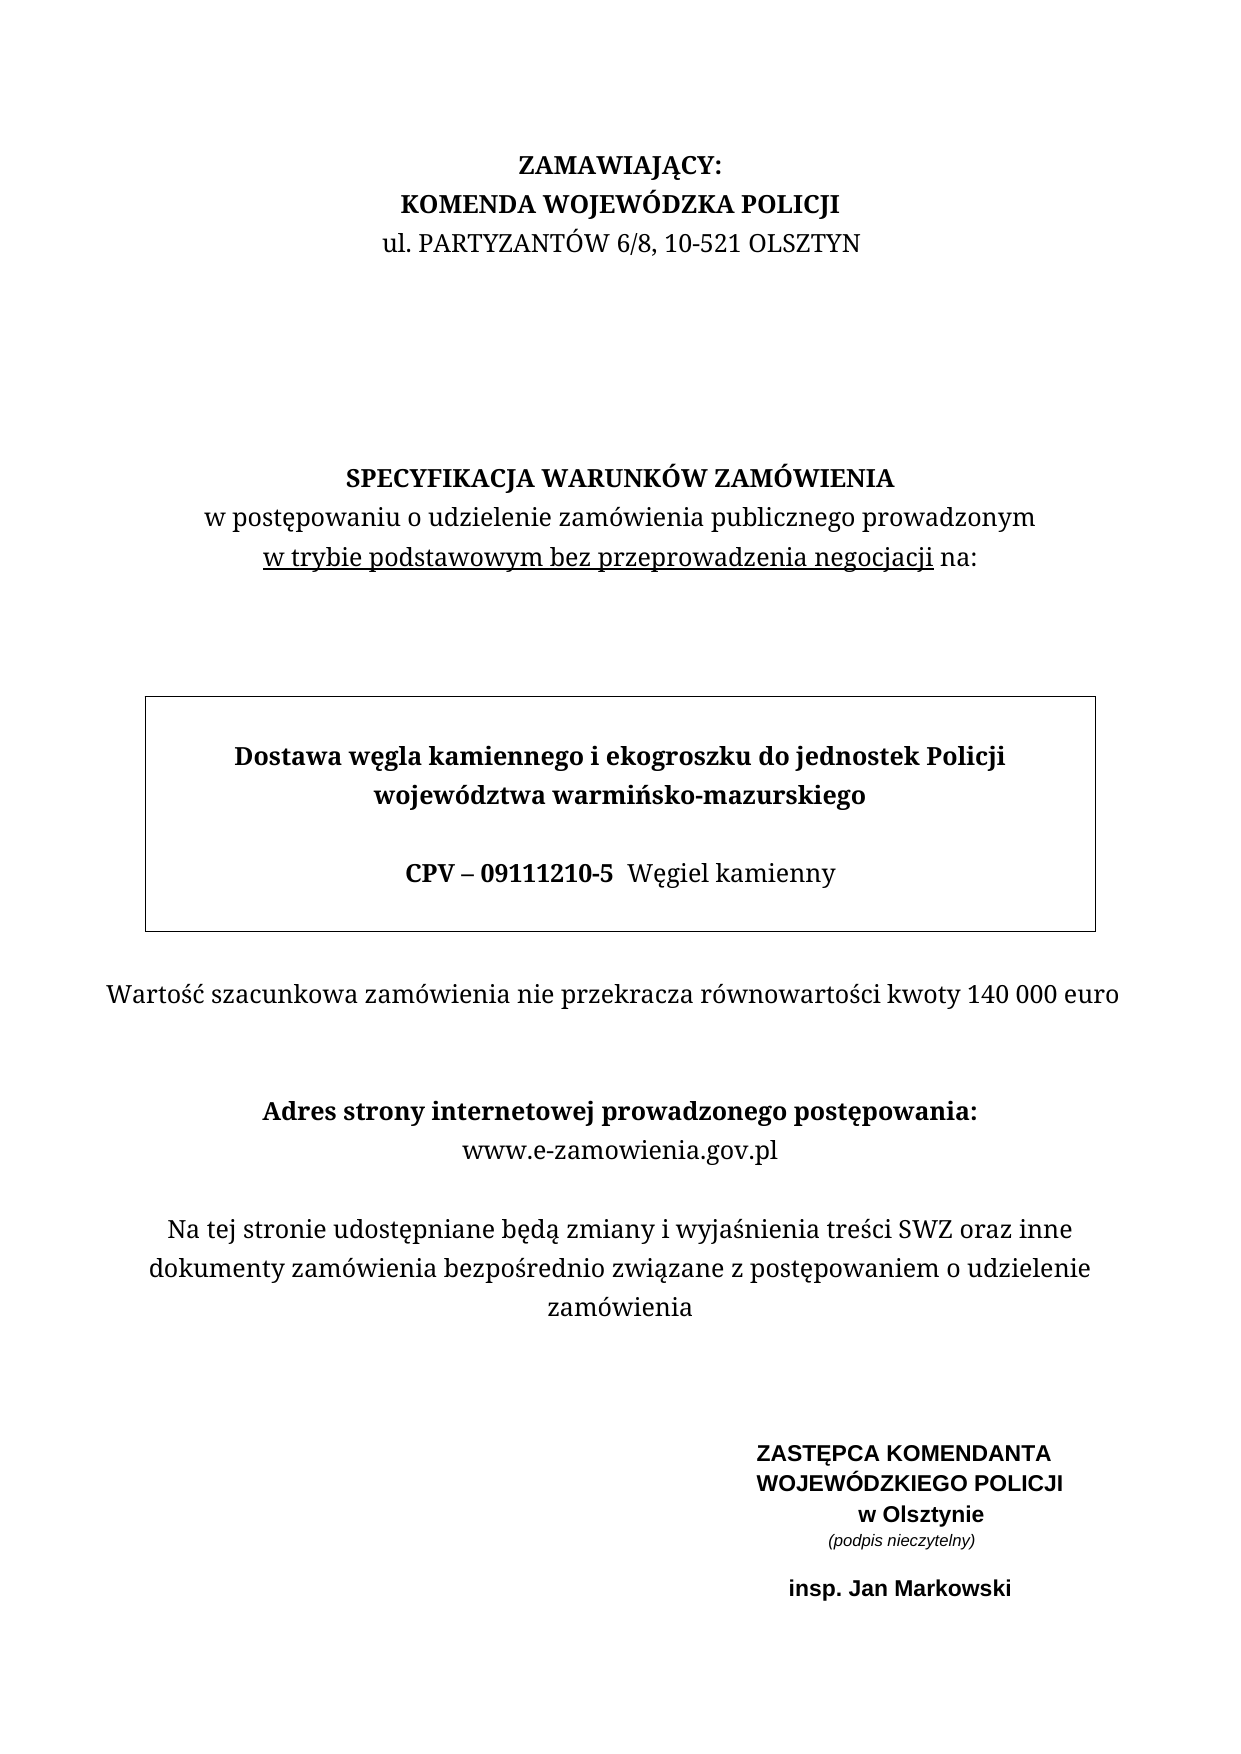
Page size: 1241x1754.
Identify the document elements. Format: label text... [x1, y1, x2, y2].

text Dostawa węgla kamiennego i ekogroszku do jednostek Policji województwa warmińsko-mazurskiego [146, 735, 1095, 811]
text insp. Jan Markowski [148, 1575, 1093, 1602]
text Wartość szacunkowa zamówienia nie przekracza równowartości kwoty 140 000 euro [88, 976, 1137, 1010]
text Adres strony internetowej prowadzonego postępowania: [148, 1094, 1093, 1128]
text (podpis nieczytelny) [148, 1531, 1093, 1550]
text www.e-zamowienia.gov.pl [148, 1133, 1093, 1167]
text SPECYFIKACJA WARUNKÓW ZAMÓWIENIA [148, 461, 1093, 495]
text ZASTĘPCA KOMENDANTA WOJEWÓDZKIEGO POLICJI w Olsztynie [756, 1440, 1093, 1527]
text KOMENDA WOJEWÓDZKA POLICJI [148, 187, 1093, 221]
text w postępowaniu o udzielenie zamówienia publicznego prowadzonym [148, 500, 1093, 534]
text ZAMAWIAJĄCY: [148, 148, 1093, 182]
text Na tej stronie udostępniane będą zmiany i wyjaśnienia treści SWZ oraz inne dokumenty zamówienia bezpośrednio związane z postępowaniem o udzielenie zamówienia [148, 1211, 1093, 1324]
text CPV – 09111210-5 Węgiel kamienny [146, 853, 1095, 890]
subtitle ul. PARTYZANTÓW 6/8, 10-521 OLSZTYN [295, 226, 1093, 260]
text w trybie podstawowym bez przeprowadzenia negocjacji na: [148, 539, 1093, 573]
